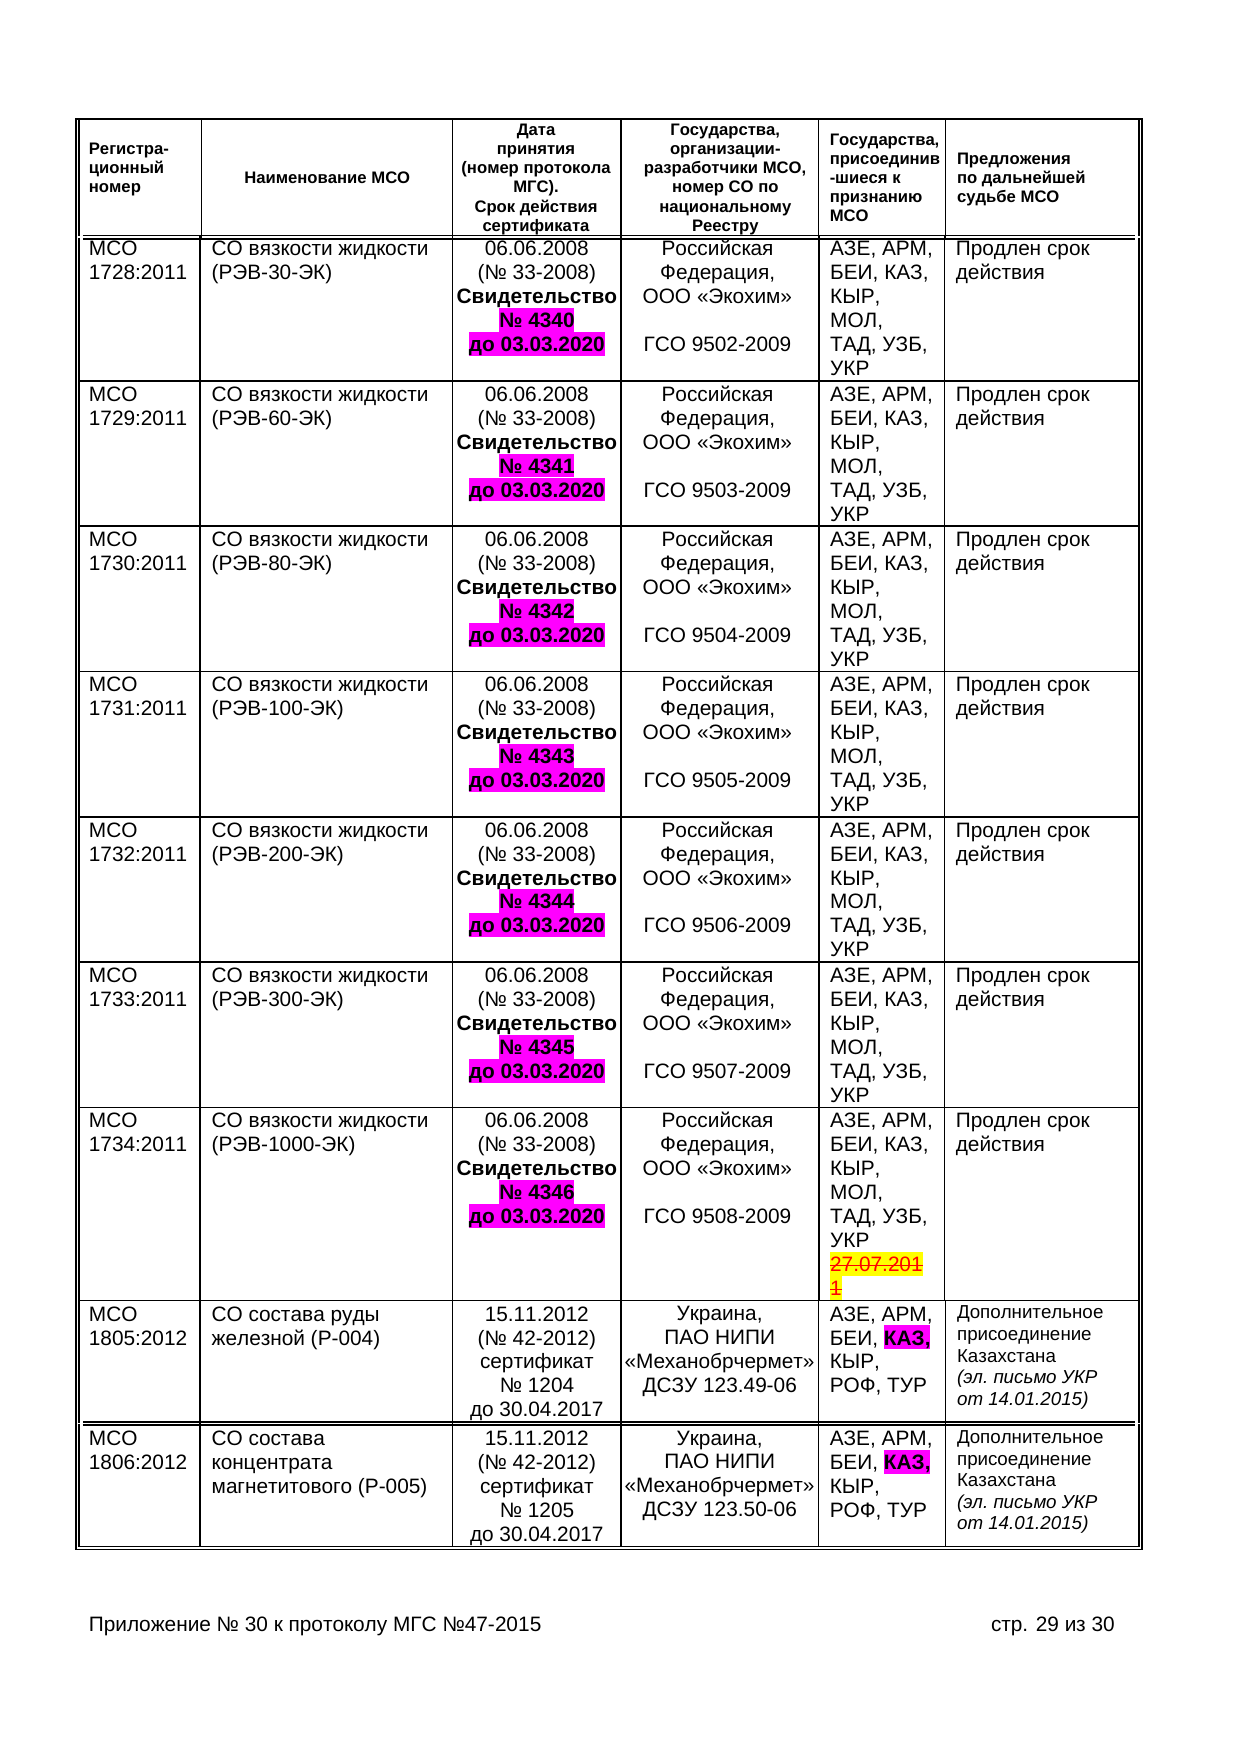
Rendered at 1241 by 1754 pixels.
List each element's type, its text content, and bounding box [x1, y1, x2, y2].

table_cell Российская Федерация, ООО «Экохим» ГСО 9507-2009 [622, 963, 818, 1107]
table_cell 06.06.2008 (№ 33-2008) Свидетельство № 4344 до 03.03.2020 [453, 818, 620, 961]
table_cell Российская Федерация, ООО «Экохим» ГСО 9505-2009 [622, 672, 818, 816]
table_cell АЗЕ, АРМ, БЕИ, КАЗ, КЫР, МОЛ, ТАД, УЗБ, УКР 27.07.2011 [820, 1108, 944, 1300]
table_cell 15.11.2012 (№ 42-2012) сертификат № 1204 до 30.04.2017 [453, 1301, 620, 1421]
table_cell Продлен срок действия [945, 1108, 1138, 1300]
table_cell Украина, ПАО НИПИ «Механобрчермет» ДСЗУ 123.49-06 [622, 1301, 818, 1421]
table_cell АЗЕ, АРМ, БЕИ, КАЗ, КЫР, МОЛ, ТАД, УЗБ, УКР [820, 382, 944, 525]
table_cell МСО 1732:2011 [80, 818, 199, 961]
table_cell 06.06.2008 (№ 33-2008) Свидетельство № 4345 до 03.03.2020 [453, 963, 620, 1107]
table_cell Продлен срок действия [945, 818, 1138, 961]
table_cell Украина, ПАО НИПИ «Механобрчермет» ДСЗУ 123.50-06 [622, 1426, 818, 1546]
table_cell СО вязкости жидкости (РЭВ-100-ЭК) [201, 672, 452, 816]
table_cell Продлен срок действия [945, 672, 1138, 816]
table_cell АЗЕ, АРМ, БЕИ, КАЗ, КЫР, МОЛ, ТАД, УЗБ, УКР [820, 527, 944, 671]
table_cell МСО 1805:2012 [80, 1301, 199, 1421]
table_cell 15.11.2012 (№ 42-2012) сертификат № 1205 до 30.04.2017 [453, 1426, 620, 1546]
table_header Наименование МСО [202, 120, 452, 235]
table_header Предложения по дальнейшей судьбе МСО [946, 120, 1138, 235]
table_cell СО состава концентрата магнетитового (Р-005) [201, 1426, 452, 1546]
table_cell МСО 1731:2011 [80, 672, 199, 816]
table_cell Продлен срок действия [945, 963, 1138, 1107]
table_cell 06.06.2008 (№ 33-2008) Свидетельство № 4341 до 03.03.2020 [453, 382, 620, 525]
table_cell АЗЕ, АРМ, БЕИ, КАЗ, КЫР, МОЛ, ТАД, УЗБ, УКР [820, 240, 944, 380]
table_cell Российская Федерация, ООО «Экохим» ГСО 9502-2009 [622, 240, 818, 380]
table_cell СО вязкости жидкости (РЭВ-30-ЭК) [201, 240, 452, 380]
table_cell МСО 1729:2011 [80, 382, 199, 525]
table_cell Российская Федерация, ООО «Экохим» ГСО 9503-2009 [622, 382, 818, 525]
table_header Дата принятия (номер протокола МГС). Срок действия сертификата [453, 120, 620, 235]
table_cell Продлен срок действия [945, 527, 1138, 671]
table_cell 06.06.2008 (№ 33-2008) Свидетельство № 4346 до 03.03.2020 [453, 1108, 620, 1300]
table_cell МСО 1733:2011 [80, 963, 199, 1107]
table_cell СО вязкости жидкости (РЭВ-200-ЭК) [201, 818, 452, 961]
table_cell АЗЕ, АРМ, БЕИ, КАЗ, КЫР, МОЛ, ТАД, УЗБ, УКР [820, 818, 944, 961]
table_cell МСО 1730:2011 [80, 527, 199, 671]
table_cell Российская Федерация, ООО «Экохим» ГСО 9506-2009 [622, 818, 818, 961]
table_cell Дополнительное присоединение Казахстана (эл. письмо УКР от 14.01.2015) [946, 1421, 1140, 1546]
table_cell Продлен срок действия [945, 235, 1140, 380]
table_cell СО вязкости жидкости (РЭВ-60-ЭК) [201, 382, 452, 525]
table_cell 06.06.2008 (№ 33-2008) Свидетельство № 4342 до 03.03.2020 [453, 527, 620, 671]
table_cell Российская Федерация, ООО «Экохим» ГСО 9508-2009 [622, 1108, 818, 1300]
table_cell МСО 1734:2011 [80, 1108, 199, 1300]
table_cell СО вязкости жидкости (РЭВ-1000-ЭК) [201, 1108, 452, 1300]
table_cell АЗЕ, АРМ, БЕИ, КАЗ, КЫР, МОЛ, ТАД, УЗБ, УКР [820, 672, 944, 816]
table_cell АЗЕ, АРМ, БЕИ, КАЗ, КЫР, РОФ, ТУР [819, 1426, 945, 1546]
table_cell МСО 1806:2012 [78, 1421, 199, 1546]
table_header Государства, организации-разработчики МСО, номер СО по национальному Реестру [622, 120, 818, 235]
table_cell АЗЕ, АРМ, БЕИ, КАЗ, КЫР, МОЛ, ТАД, УЗБ, УКР [820, 963, 944, 1107]
table_header Регистра-ционный номер [80, 120, 201, 235]
table_cell Дополнительное присоединение Казахстана (эл. письмо УКР от 14.01.2015) [946, 1301, 1138, 1421]
table_cell АЗЕ, АРМ, БЕИ, КАЗ, КЫР, РОФ, ТУР [819, 1301, 945, 1421]
table_cell СО вязкости жидкости (РЭВ-300-ЭК) [201, 963, 452, 1107]
table_cell МСО 1728:2011 [78, 235, 199, 380]
table_cell 06.06.2008 (№ 33-2008) Свидетельство № 4340 до 03.03.2020 [453, 240, 620, 380]
table_cell 06.06.2008 (№ 33-2008) Свидетельство № 4343 до 03.03.2020 [453, 672, 620, 816]
table_header Государства, присоединив-шиеся к признанию МСО [819, 120, 945, 235]
table_cell СО вязкости жидкости (РЭВ-80-ЭК) [201, 527, 452, 671]
table_cell Продлен срок действия [945, 382, 1138, 525]
table_cell СО состава руды железной (Р-004) [201, 1301, 452, 1421]
table_cell Российская Федерация, ООО «Экохим» ГСО 9504-2009 [622, 527, 818, 671]
